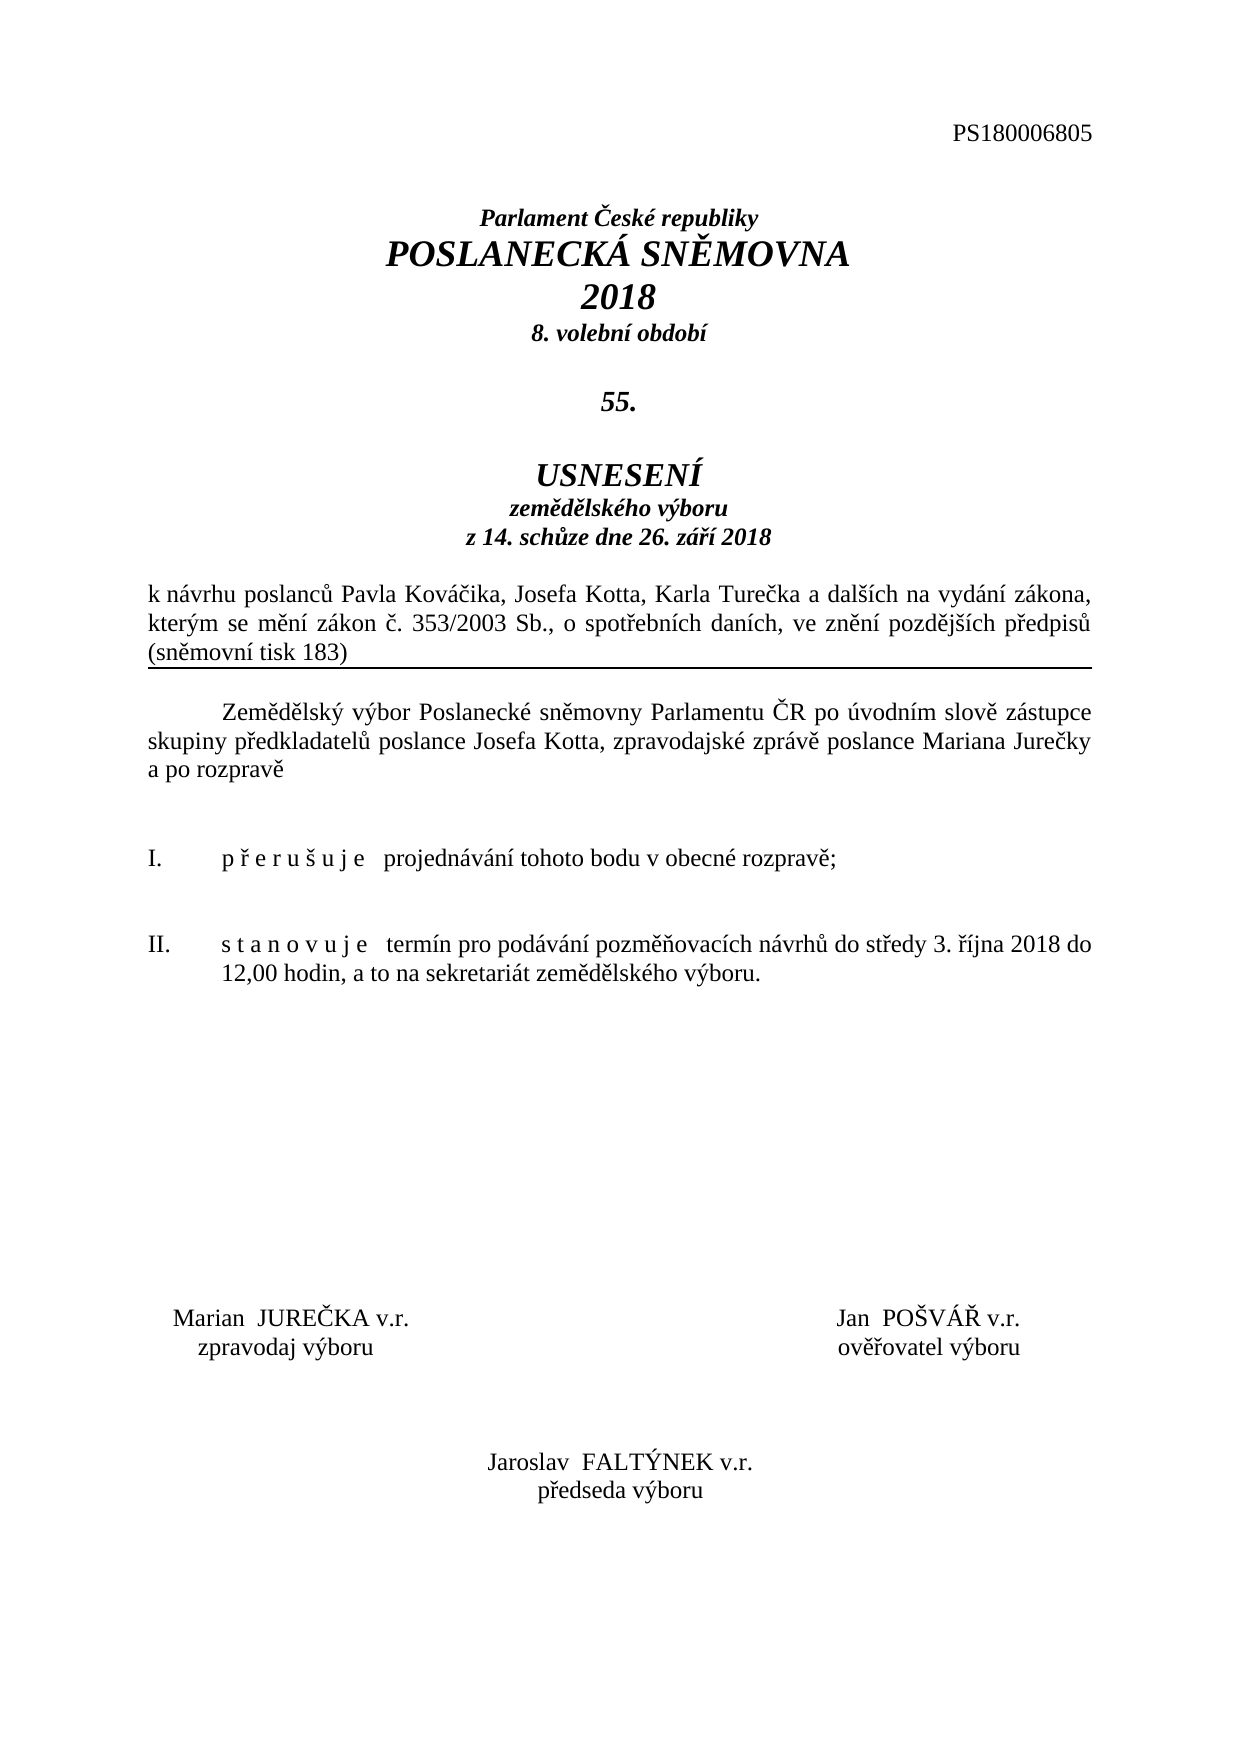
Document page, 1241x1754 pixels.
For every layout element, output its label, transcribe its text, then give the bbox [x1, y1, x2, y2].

text POSLANECKÁ SNĚMOVNA [148, 232, 1092, 275]
text z 14. schůze dne 26. září 2018 [148, 522, 1092, 551]
text 8. volební období [148, 318, 1092, 347]
text Parlament České republiky [148, 203, 1092, 232]
text II. s t a n o v u j e termín pro podávání pozměňovacích návrhů do středy 3. října 2018 do 12,00 hodin, a to na sekretariát zemědělského výboru. [148, 929, 1092, 987]
text zpravodaj výboru ověřovatel výboru [148, 1332, 1092, 1361]
text PS180006805 [148, 118, 1092, 147]
text Marian JUREČKA v.r. Jan POŠVÁŘ v.r. [148, 1303, 1092, 1332]
text k návrhu poslanců Pavla Kováčika, Josefa Kotta, Karla Turečka a dalších na vydání zákona, kterým se mění zákon č. 353/2003 Sb., o spotřebních daních, ve znění pozdějších předpisů (sněmovní tisk 183) [148, 579, 1092, 667]
text I. p ř e r u š u j e projednávání tohoto bodu v obecné rozpravě; [148, 843, 1092, 871]
text USNESENÍ [148, 455, 1092, 493]
text 55. [148, 384, 1092, 418]
text 2018 [148, 275, 1092, 318]
text Jaroslav FALTÝNEK v.r. [148, 1447, 1092, 1476]
text předseda výboru [148, 1476, 1092, 1504]
text Zemědělský výbor Poslanecké sněmovny Parlamentu ČR po úvodním slově zástupce skupiny předkladatelů poslance Josefa Kotta, zpravodajské zprávě poslance Mariana Jurečky a po rozpravě [148, 697, 1092, 783]
text zemědělského výboru [148, 493, 1092, 522]
